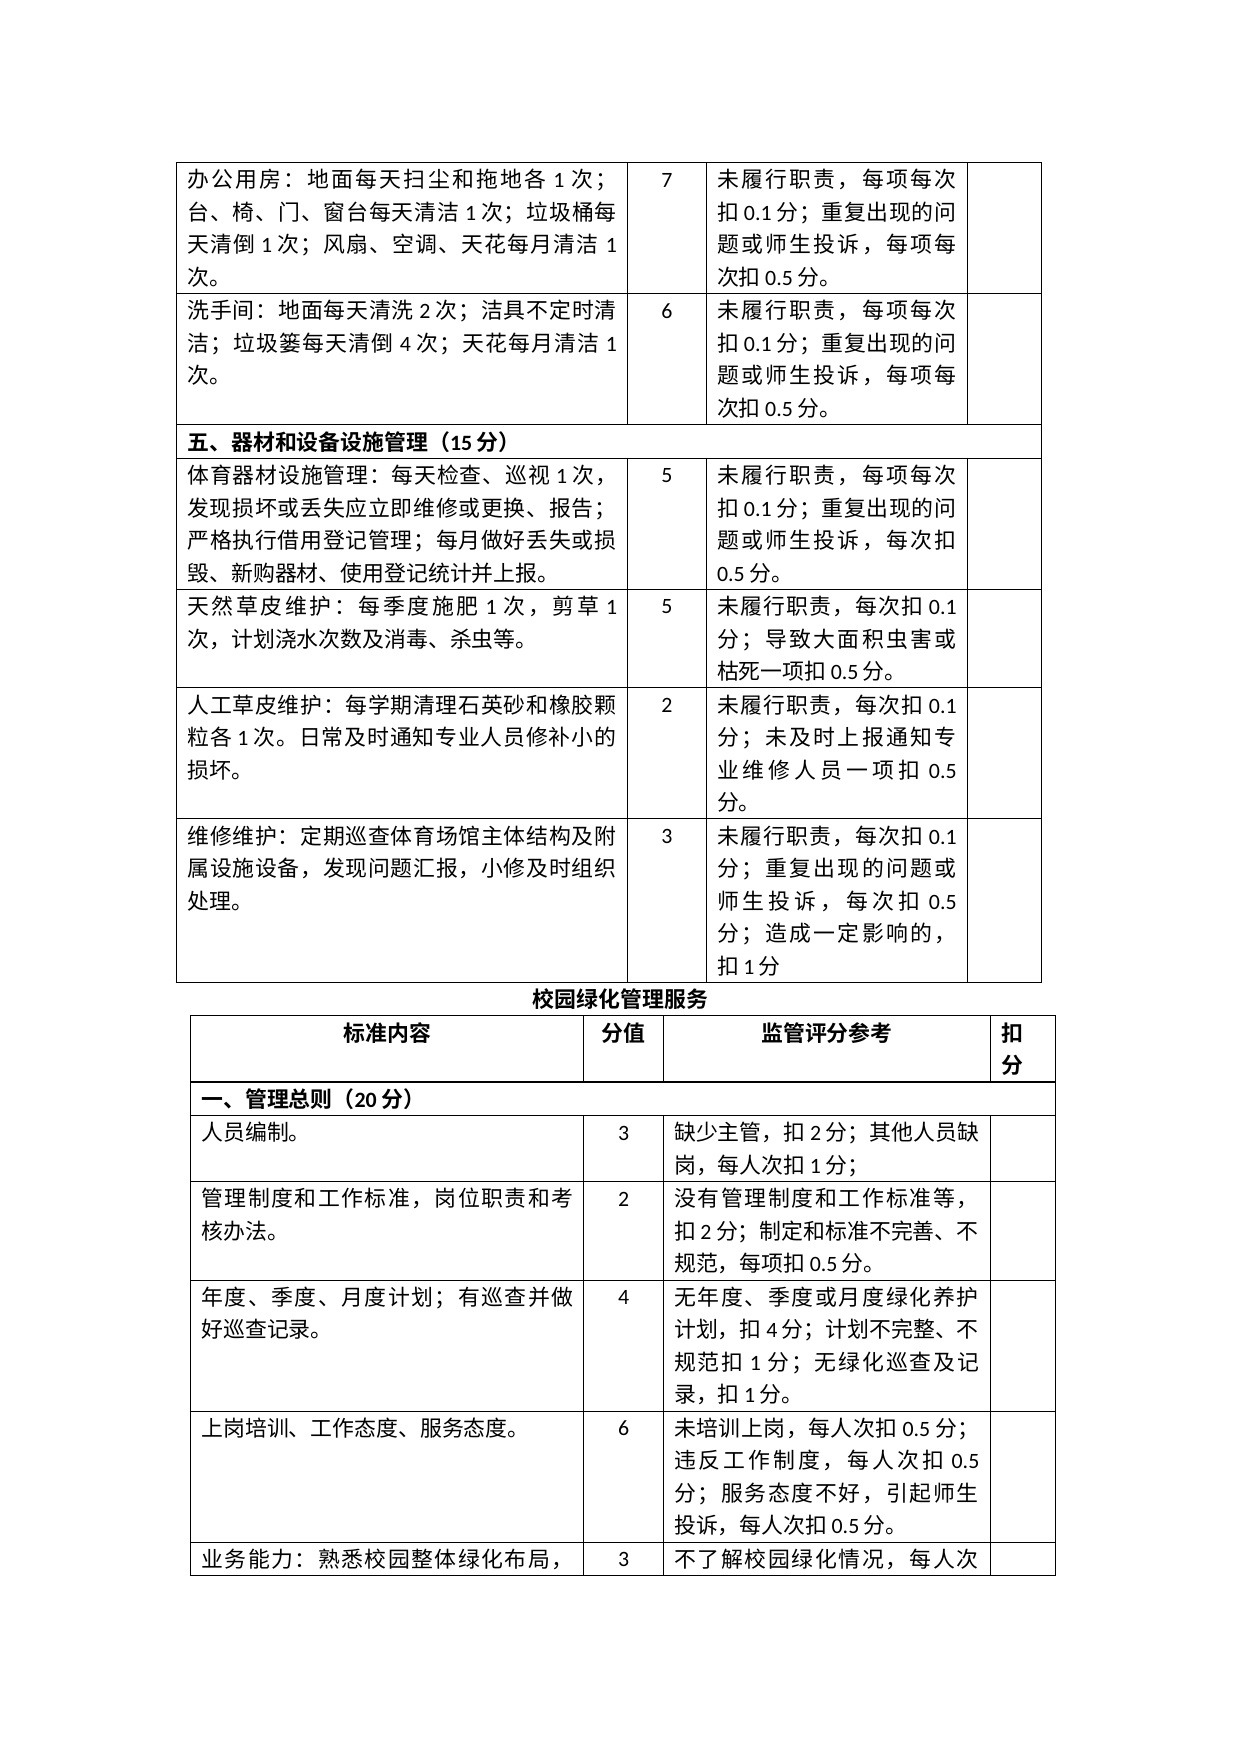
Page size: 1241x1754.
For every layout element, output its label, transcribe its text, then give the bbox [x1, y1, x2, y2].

table_cell 5 [628, 459, 706, 589]
table_cell [968, 163, 1041, 293]
table_cell 体育器材设施管理：每天检查、巡视1次，发现损坏或丢失应立即维修或更换、报告；严格执行借用登记管理；每月做好丢失或损毁、新购器材、使用登记统计并上报。 [177, 459, 627, 589]
table_header 标准内容 [191, 1016, 583, 1081]
table_header 扣分 [991, 1016, 1055, 1081]
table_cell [191, 1543, 583, 1575]
table_cell 7 [628, 163, 706, 293]
table_cell 未履行职责，每次扣0.1分；重复出现的问题或师生投诉，每次扣0.5分；造成一定影响的，扣1分 [707, 819, 967, 982]
table_cell 办公用房：地面每天扫尘和拖地各1次；台、椅、门、窗台每天清洁1次；垃圾桶每天清倒1次；风扇、空调、天花每月清洁1次。 [177, 163, 627, 293]
table_cell 2 [628, 688, 706, 818]
table_cell 未培训上岗，每人次扣0.5分；违反工作制度，每人次扣0.5分；服务态度不好，引起师生投诉，每人次扣0.5分。 [664, 1412, 990, 1542]
table_cell 洗手间：地面每天清洗2次；洁具不定时清洁；垃圾篓每天清倒4次；天花每月清洁1次。 [177, 294, 627, 424]
table_cell 五、器材和设备设施管理（15分） [177, 425, 1041, 458]
table_cell 人员编制。 [191, 1116, 583, 1181]
table_cell 未履行职责，每项每次扣0.1分；重复出现的问题或师生投诉，每项每次扣0.5分。 [707, 294, 967, 424]
text 校园绿化管理服务 [187, 983, 1053, 1015]
table_cell 5 [628, 590, 706, 687]
table_cell 3 [584, 1543, 663, 1575]
table_cell [991, 1281, 1055, 1411]
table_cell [664, 1543, 990, 1575]
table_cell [707, 163, 967, 293]
table_cell [968, 459, 1041, 589]
table_cell [991, 1116, 1055, 1181]
table_cell 3 [628, 819, 706, 982]
table_cell 一、管理总则（20分） [191, 1083, 1055, 1115]
table_cell 缺少主管，扣2分；其他人员缺岗，每人次扣1分； [664, 1116, 990, 1181]
table_cell [968, 819, 1041, 982]
table_cell 没有管理制度和工作标准等，扣2分；制定和标准不完善、不规范，每项扣0.5分。 [664, 1182, 990, 1279]
table_cell 6 [628, 294, 706, 424]
table_cell 年度、季度、月度计划；有巡查并做好巡查记录。 [191, 1281, 583, 1411]
table_cell [968, 590, 1041, 687]
table_cell [991, 1412, 1055, 1542]
table_cell 维修维护：定期巡查体育场馆主体结构及附属设施设备，发现问题汇报，小修及时组织处理。 [177, 819, 627, 982]
table_cell [991, 1182, 1055, 1279]
table_cell 3 [584, 1116, 663, 1181]
table_header 监管评分参考 [664, 1016, 990, 1081]
table_cell 无年度、季度或月度绿化养护计划，扣4分；计划不完整、不规范扣1分；无绿化巡查及记录，扣1分。 [664, 1281, 990, 1411]
table_cell [968, 688, 1041, 818]
table_cell 人工草皮维护：每学期清理石英砂和橡胶颗粒各1次。日常及时通知专业人员修补小的损坏。 [177, 688, 627, 818]
table_cell 管理制度和工作标准，岗位职责和考核办法。 [191, 1182, 583, 1279]
table_cell [991, 1543, 1055, 1575]
table_cell 未履行职责，每次扣0.1分；未及时上报通知专业维修人员一项扣0.5分。 [707, 688, 967, 818]
table_cell 6 [584, 1412, 663, 1542]
table_cell 4 [584, 1281, 663, 1411]
table_cell 未履行职责，每项每次扣0.1分；重复出现的问题或师生投诉，每次扣0.5分。 [707, 459, 967, 589]
table_cell 天然草皮维护：每季度施肥1次，剪草1次，计划浇水次数及消毒、杀虫等。 [177, 590, 627, 687]
table_cell 未履行职责，每次扣0.1分；导致大面积虫害或枯死一项扣0.5分。 [707, 590, 967, 687]
table_cell 上岗培训、工作态度、服务态度。 [191, 1412, 583, 1542]
table_cell 2 [584, 1182, 663, 1279]
table_cell [968, 294, 1041, 424]
table_header 分值 [584, 1016, 663, 1081]
